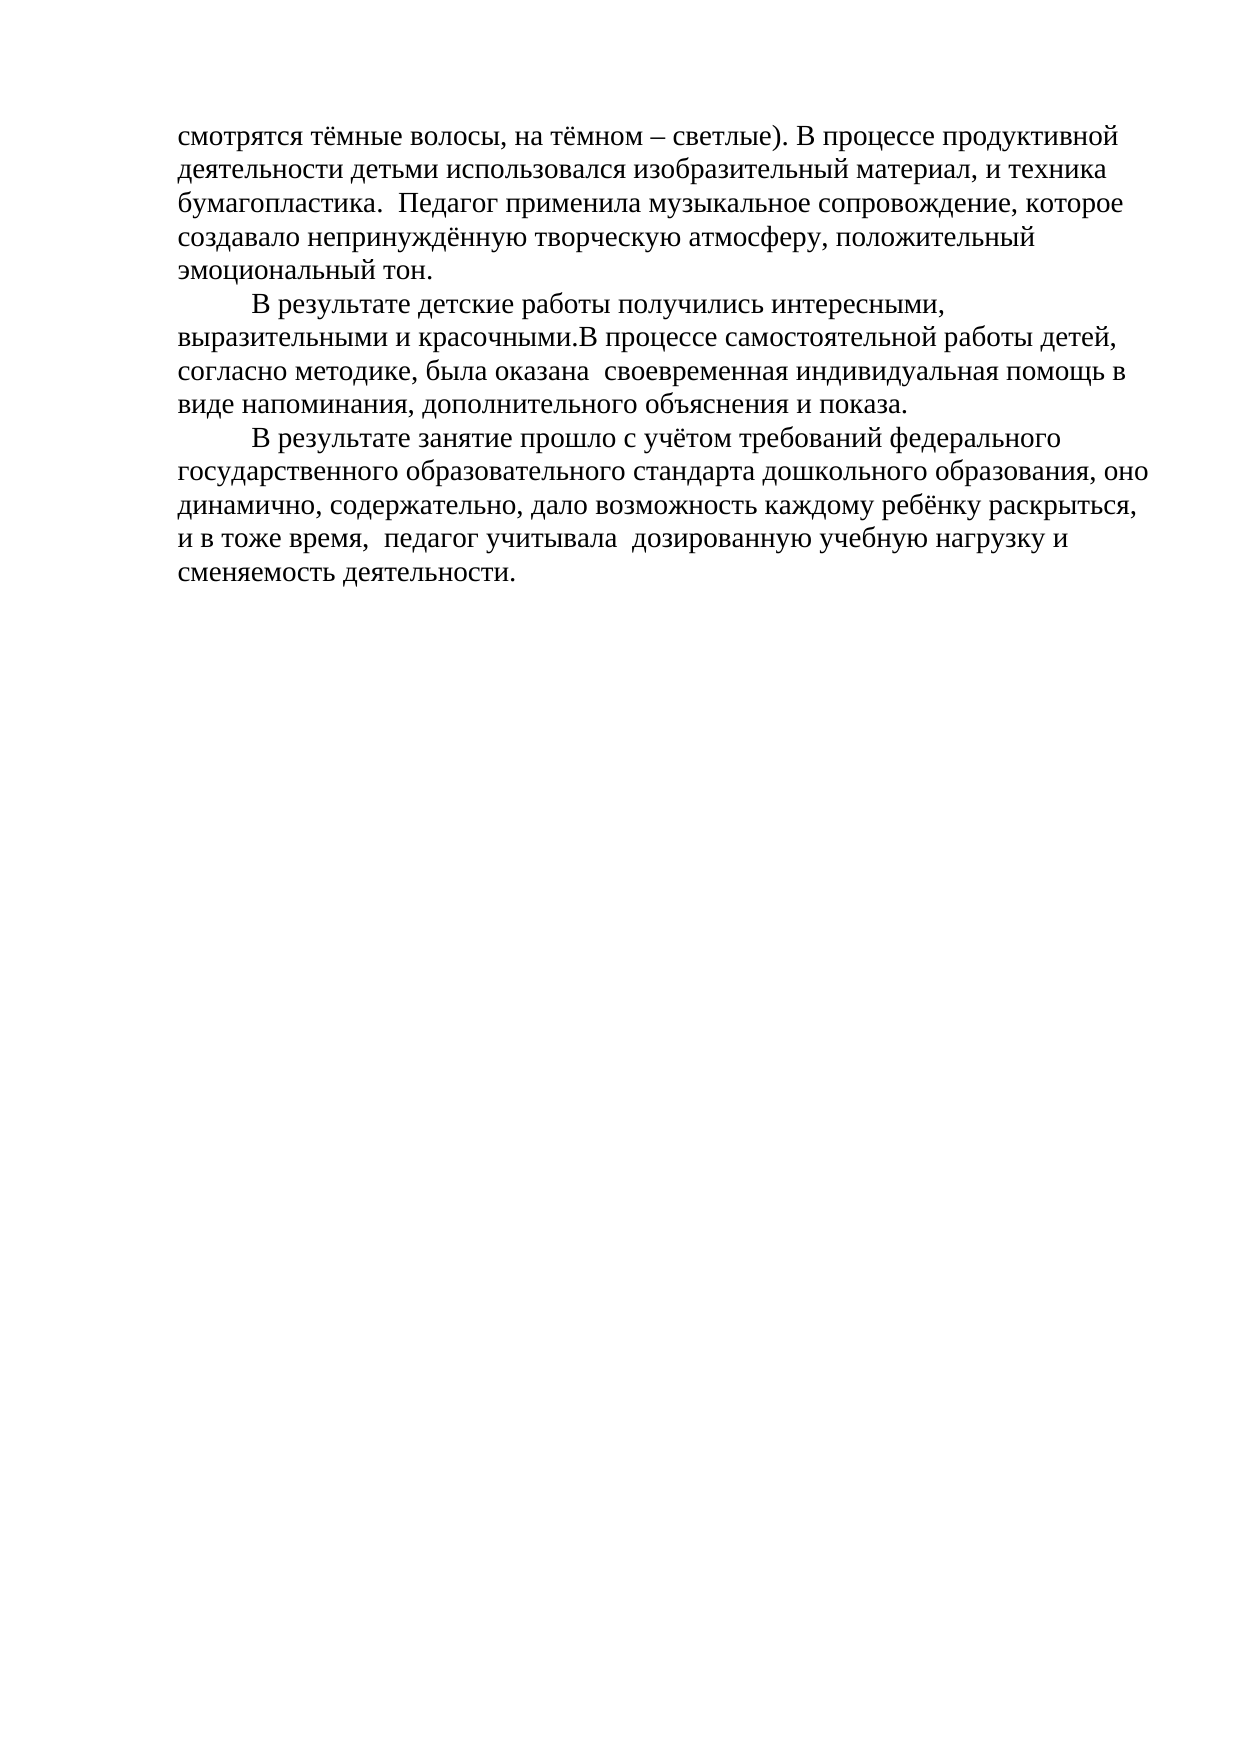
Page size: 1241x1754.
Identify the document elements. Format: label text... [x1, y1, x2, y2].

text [177, 118, 1152, 286]
text В результате детские работы получились интересными, выразительными и красочными.В процессе самостоятельной работы детей, согласно методике, была оказана своевременная индивидуальная помощь в виде напоминания, дополнительного объяснения и показа. [177, 286, 1152, 420]
text В результате занятие прошло с учётом требований федерального государственного образовательного стандарта дошкольного образования, оно динамично, содержательно, дало возможность каждому ребёнку раскрыться, и в тоже время, педагог учитывала дозированную учебную нагрузку и сменяемость деятельности. [177, 420, 1152, 588]
